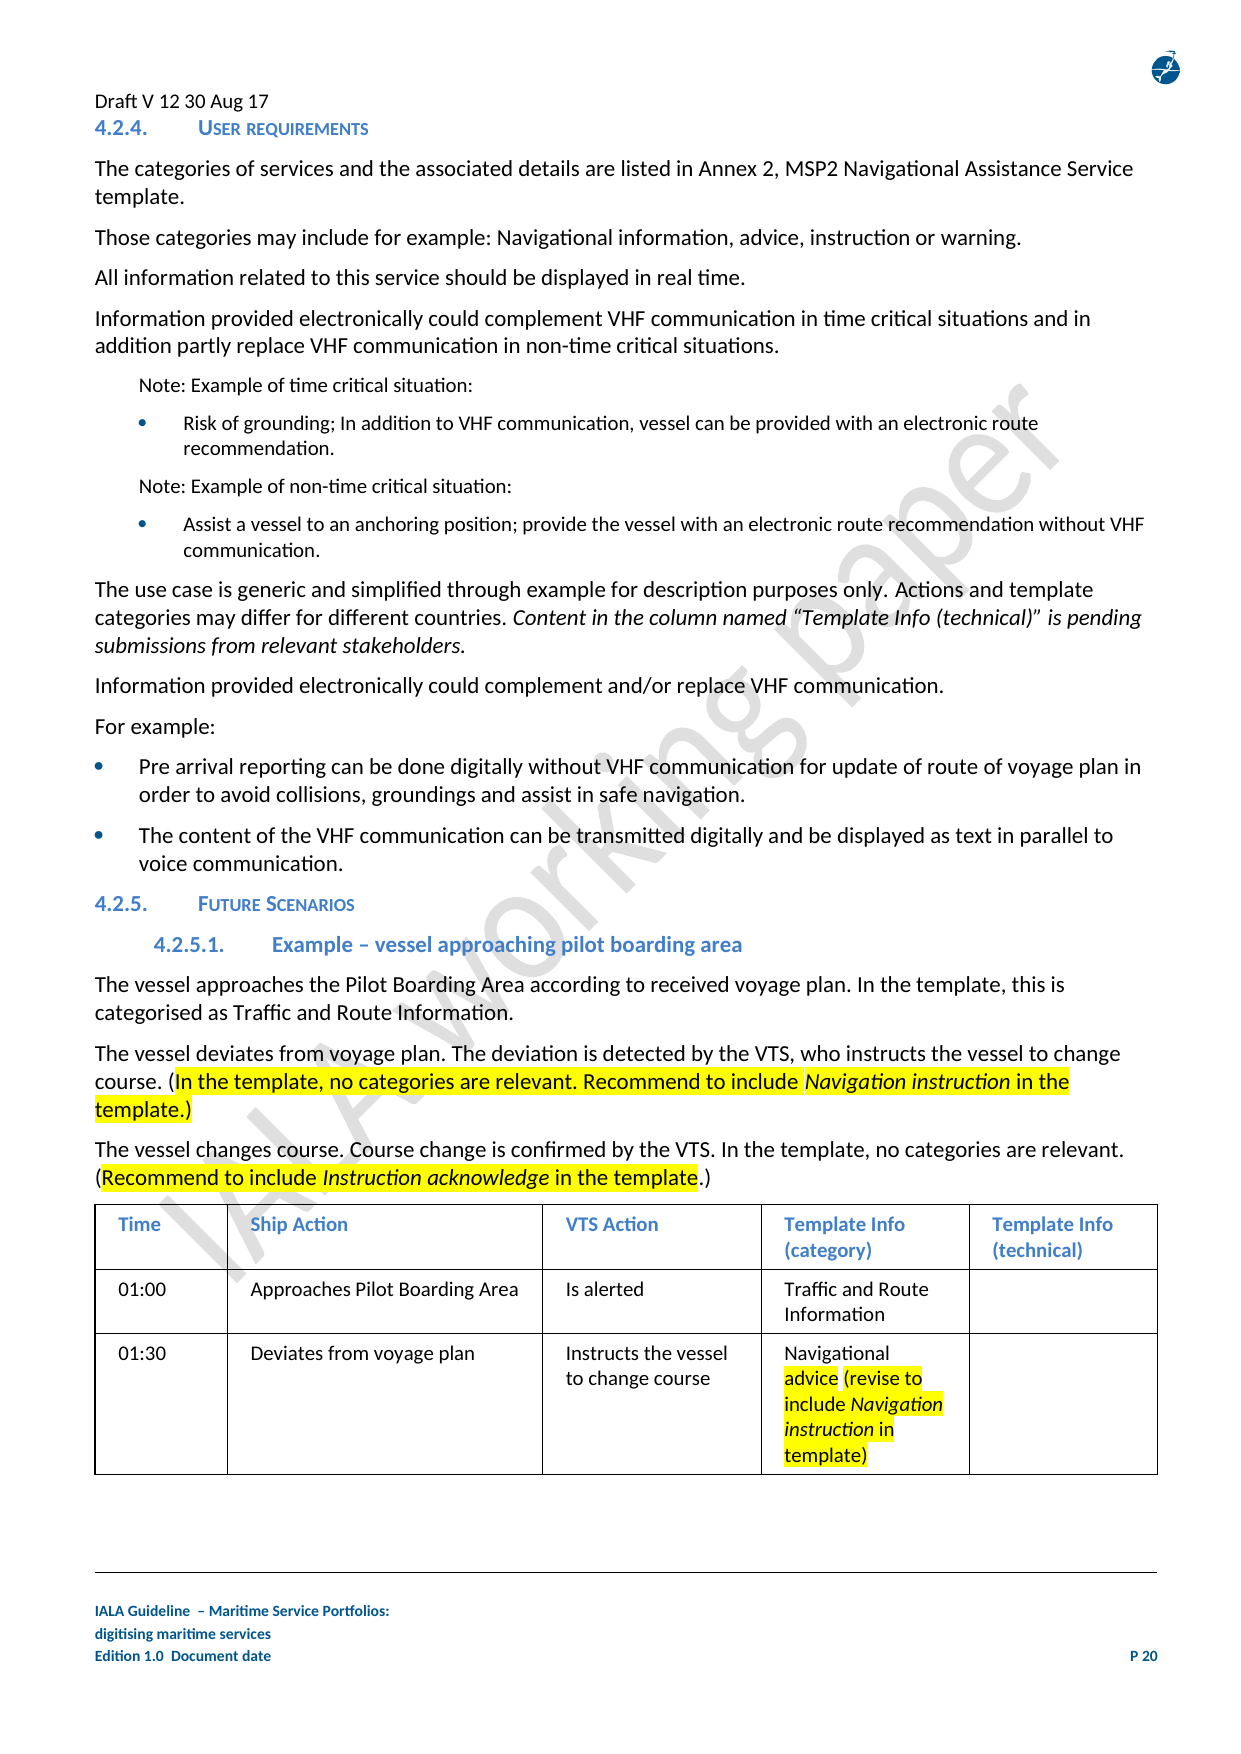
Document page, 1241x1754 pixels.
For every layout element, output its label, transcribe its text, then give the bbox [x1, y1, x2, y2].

text Information provided electronically could complement VHF communication in time critical situations and in addition partly replace VHF communication in non-time critical situations. [94, 304, 1157, 360]
table_header VTS Action [543, 1205, 761, 1268]
text Assist a vessel to an anchoring position; provide the vessel with an electronic route recommendation without VHF communication. [139, 511, 1157, 562]
table_cell 01:00 [96, 1270, 227, 1333]
text For example: [94, 712, 1157, 740]
text All information related to this service should be displayed in real time. [94, 263, 1157, 291]
subtitle User requirements [94, 113, 1157, 142]
text Note: Example of non-time critical situation: [139, 473, 1157, 499]
table_cell 01:30 [96, 1334, 227, 1473]
text The use case is generic and simplified through example for description purposes only. Actions and template categories may differ for different countries. Content in the column named “Template Info (technical)” is pending submissions from relevant stakeholders. [94, 575, 1157, 659]
text Note: Example of time critical situation: [139, 372, 1157, 398]
text Information provided electronically could complement and/or replace VHF communication. [94, 671, 1157, 699]
subtitle Example – vessel approaching pilot boarding area [154, 930, 1157, 958]
table_cell Navigational advice (revise to include Navigation instruction in template) [762, 1334, 969, 1473]
text The categories of services and the associated details are listed in Annex 2, MSP2 Navigational Assistance Service template. [94, 154, 1157, 210]
picture [1120, 0, 1239, 119]
table_cell Deviates from voyage plan [228, 1334, 542, 1473]
table_cell Approaches Pilot Boarding Area [228, 1270, 542, 1333]
text Risk of grounding; In addition to VHF communication, vessel can be provided with an electronic route recommendation. [139, 410, 1157, 461]
table_cell [970, 1270, 1157, 1333]
table_header Template Info (category) [762, 1205, 969, 1268]
table_cell Is alerted [543, 1270, 761, 1333]
table_cell [970, 1334, 1157, 1473]
text The vessel approaches the Pilot Boarding Area according to received voyage plan. In the template, this is categorised as Traffic and Route Information. [94, 970, 1157, 1026]
table_header Ship Action [228, 1205, 542, 1268]
text The vessel deviates from voyage plan. The deviation is detected by the VTS, who instructs the vessel to change course. (In the template, no categories are relevant. Recommend to include Navigation instruction in the template.) [94, 1039, 1157, 1123]
text The content of the VHF communication can be transmitted digitally and be displayed as text in parallel to voice communication. [94, 821, 1157, 877]
subtitle Future Scenarios [94, 889, 1157, 917]
text Those categories may include for example: Navigational information, advice, instruction or warning. [94, 223, 1157, 251]
table_header Template Info (technical) [970, 1205, 1157, 1268]
table_cell Traffic and Route Information [762, 1270, 969, 1333]
table_cell Instructs the vessel to change course [543, 1334, 761, 1473]
table_header Time [96, 1205, 227, 1268]
text Pre arrival reporting can be done digitally without VHF communication for update of route of voyage plan in order to avoid collisions, groundings and assist in safe navigation. [94, 752, 1157, 808]
text The vessel changes course. Course change is confirmed by the VTS. In the template, no categories are relevant. (Recommend to include Instruction acknowledge in the template.) [94, 1136, 1157, 1192]
